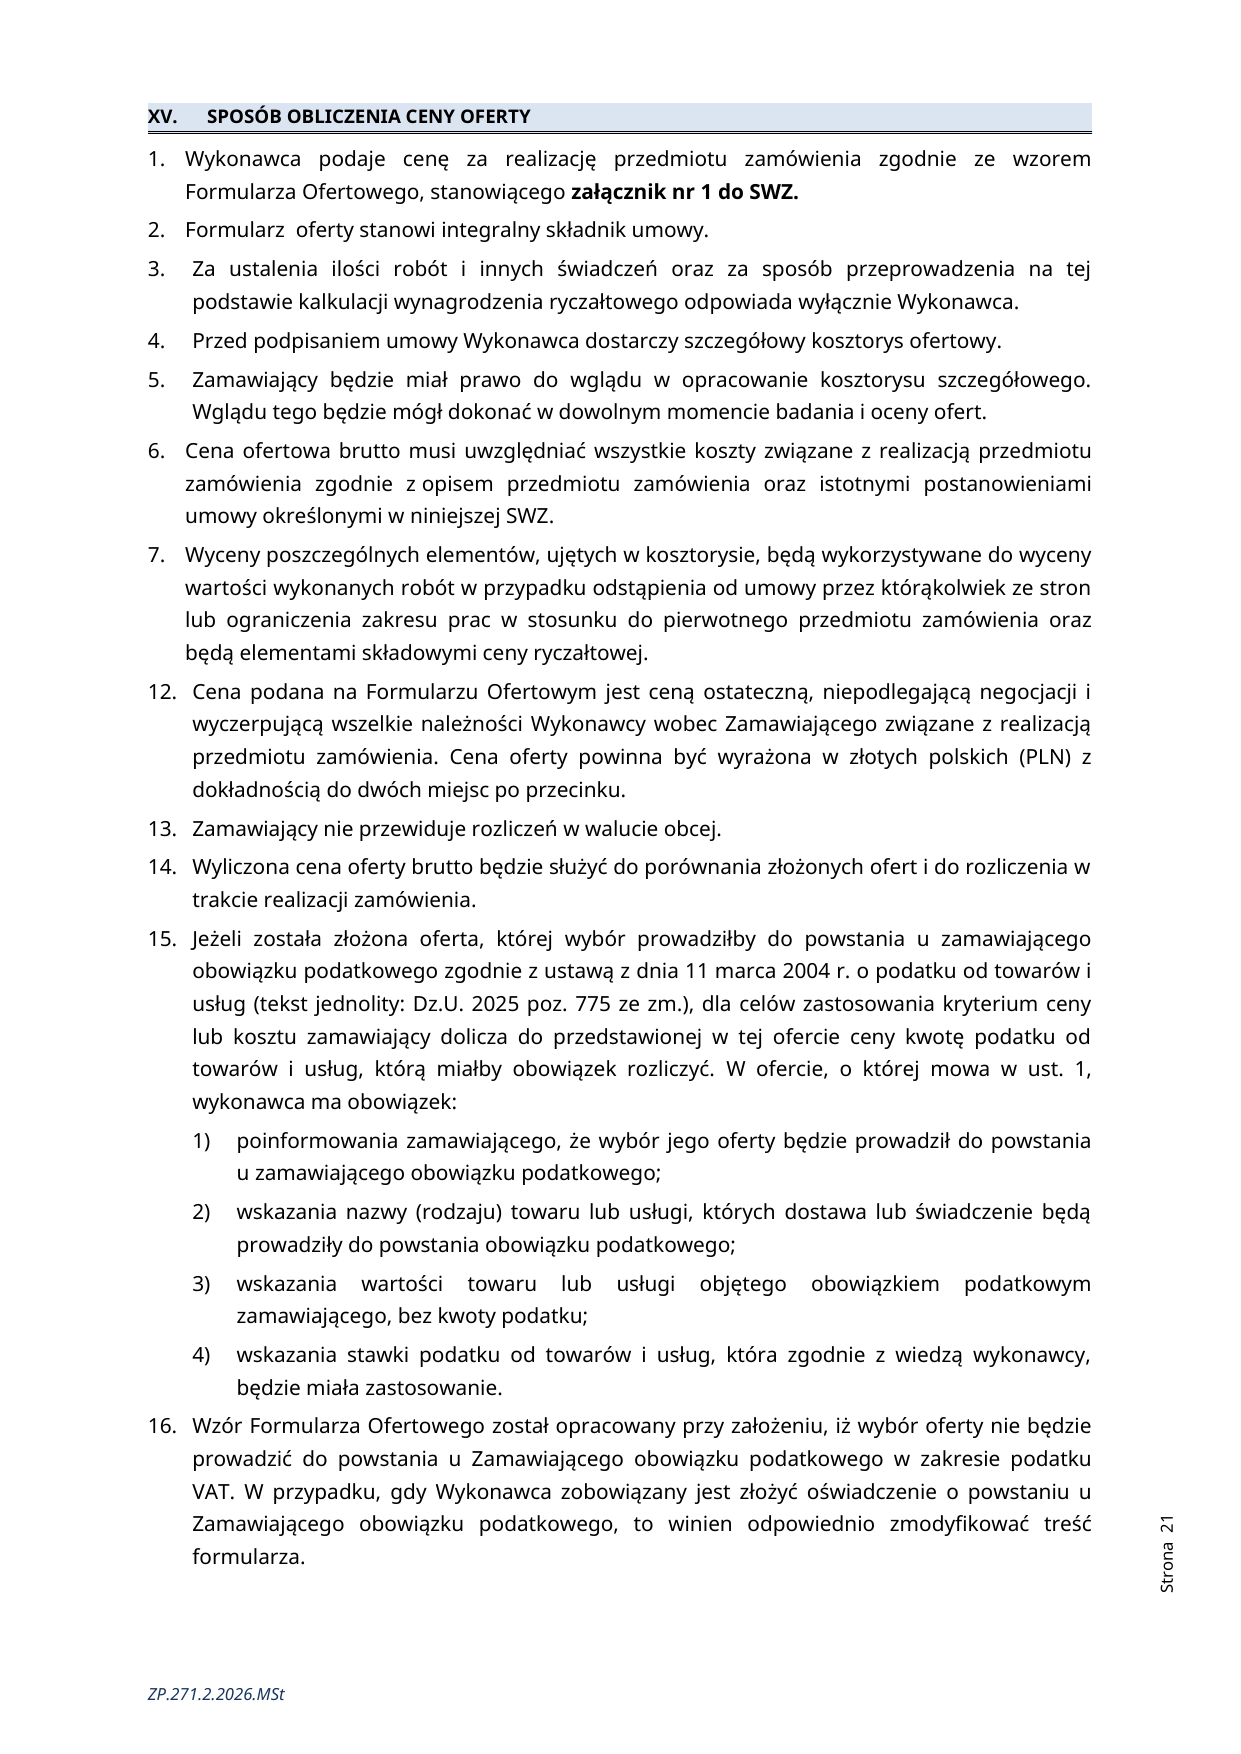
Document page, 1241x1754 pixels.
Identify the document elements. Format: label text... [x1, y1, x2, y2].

text 3) wskazania wartości towaru lub usługi objętego obowiązkiem podatkowym zamawiającego, bez kwoty podatku; [192, 1269, 1092, 1330]
list Formularz oferty stanowi integralny składnik umowy. [148, 216, 1092, 244]
text 1) poinformowania zamawiającego, że wybór jego oferty będzie prowadził do powstania u zamawiającego obowiązku podatkowego; [192, 1126, 1092, 1187]
text 4) wskazania stawki podatku od towarów i usług, która zgodnie z wiedzą wykonawcy, będzie miała zastosowanie. [192, 1340, 1092, 1401]
text 12. Cena podana na Formularzu Ofertowym jest ceną ostateczną, niepodlegającą negocjacji i wyczerpującą wszelkie należności Wykonawcy wobec Zamawiającego związane z realizacją przedmiotu zamówienia. Cena oferty powinna być wyrażona w złotych polskich (PLN) z dokładnością do dwóch miejsc po przecinku. [148, 677, 1092, 803]
text XV. SPOSÓB OBLICZENIA CENY OFERTY [148, 103, 1092, 131]
text 15. Jeżeli została złożona oferta, której wybór prowadziłby do powstania u zamawiającego obowiązku podatkowego zgodnie z ustawą z dnia 11 marca 2004 r. o podatku od towarów i usług (tekst jednolity: Dz.U. 2025 poz. 775 ze zm.), dla celów zastosowania kryterium ceny lub kosztu zamawiający dolicza do przedstawionej w tej ofercie ceny kwotę podatku od towarów i usług, którą miałby obowiązek rozliczyć. W ofercie, o której mowa w ust. 1, wykonawca ma obowiązek: [148, 924, 1092, 1115]
list Przed podpisaniem umowy Wykonawca dostarczy szczegółowy kosztorys ofertowy. [148, 326, 1092, 354]
list Cena ofertowa brutto musi uwzględniać wszystkie koszty związane z realizacją przedmiotu zamówienia zgodnie z opisem przedmiotu zamówienia oraz istotnymi postanowieniami umowy określonymi w niniejszej SWZ. [148, 436, 1092, 530]
text 13. Zamawiający nie przewiduje rozliczeń w walucie obcej. [148, 814, 1092, 842]
list Za ustalenia ilości robót i innych świadczeń oraz za sposób przeprowadzenia na tej podstawie kalkulacji wynagrodzenia ryczałtowego odpowiada wyłącznie Wykonawca. [148, 254, 1092, 316]
list Zamawiający będzie miał prawo do wglądu w opracowanie kosztorysu szczegółowego. Wglądu tego będzie mógł dokonać w dowolnym momencie badania i oceny ofert. [148, 365, 1092, 426]
text 14. Wyliczona cena oferty brutto będzie służyć do porównania złożonych ofert i do rozliczenia w trakcie realizacji zamówienia. [148, 852, 1092, 913]
list Wykonawca podaje cenę za realizację przedmiotu zamówienia zgodnie ze wzorem Formularza Ofertowego, stanowiącego załącznik nr 1 do SWZ. [148, 144, 1092, 205]
list Wyceny poszczególnych elementów, ujętych w kosztorysie, będą wykorzystywane do wyceny wartości wykonanych robót w przypadku odstąpienia od umowy przez którąkolwiek ze stron lub ograniczenia zakresu prac w stosunku do pierwotnego przedmiotu zamówienia oraz będą elementami składowymi ceny ryczałtowej. [148, 540, 1092, 667]
text 16. Wzór Formularza Ofertowego został opracowany przy założeniu, iż wybór oferty nie będzie prowadzić do powstania u Zamawiającego obowiązku podatkowego w zakresie podatku VAT. W przypadku, gdy Wykonawca zobowiązany jest złożyć oświadczenie o powstaniu u Zamawiającego obowiązku podatkowego, to winien odpowiednio zmodyfikować treść formularza. [148, 1412, 1092, 1571]
text 2) wskazania nazwy (rodzaju) towaru lub usługi, których dostawa lub świadczenie będą prowadziły do powstania obowiązku podatkowego; [192, 1197, 1092, 1258]
